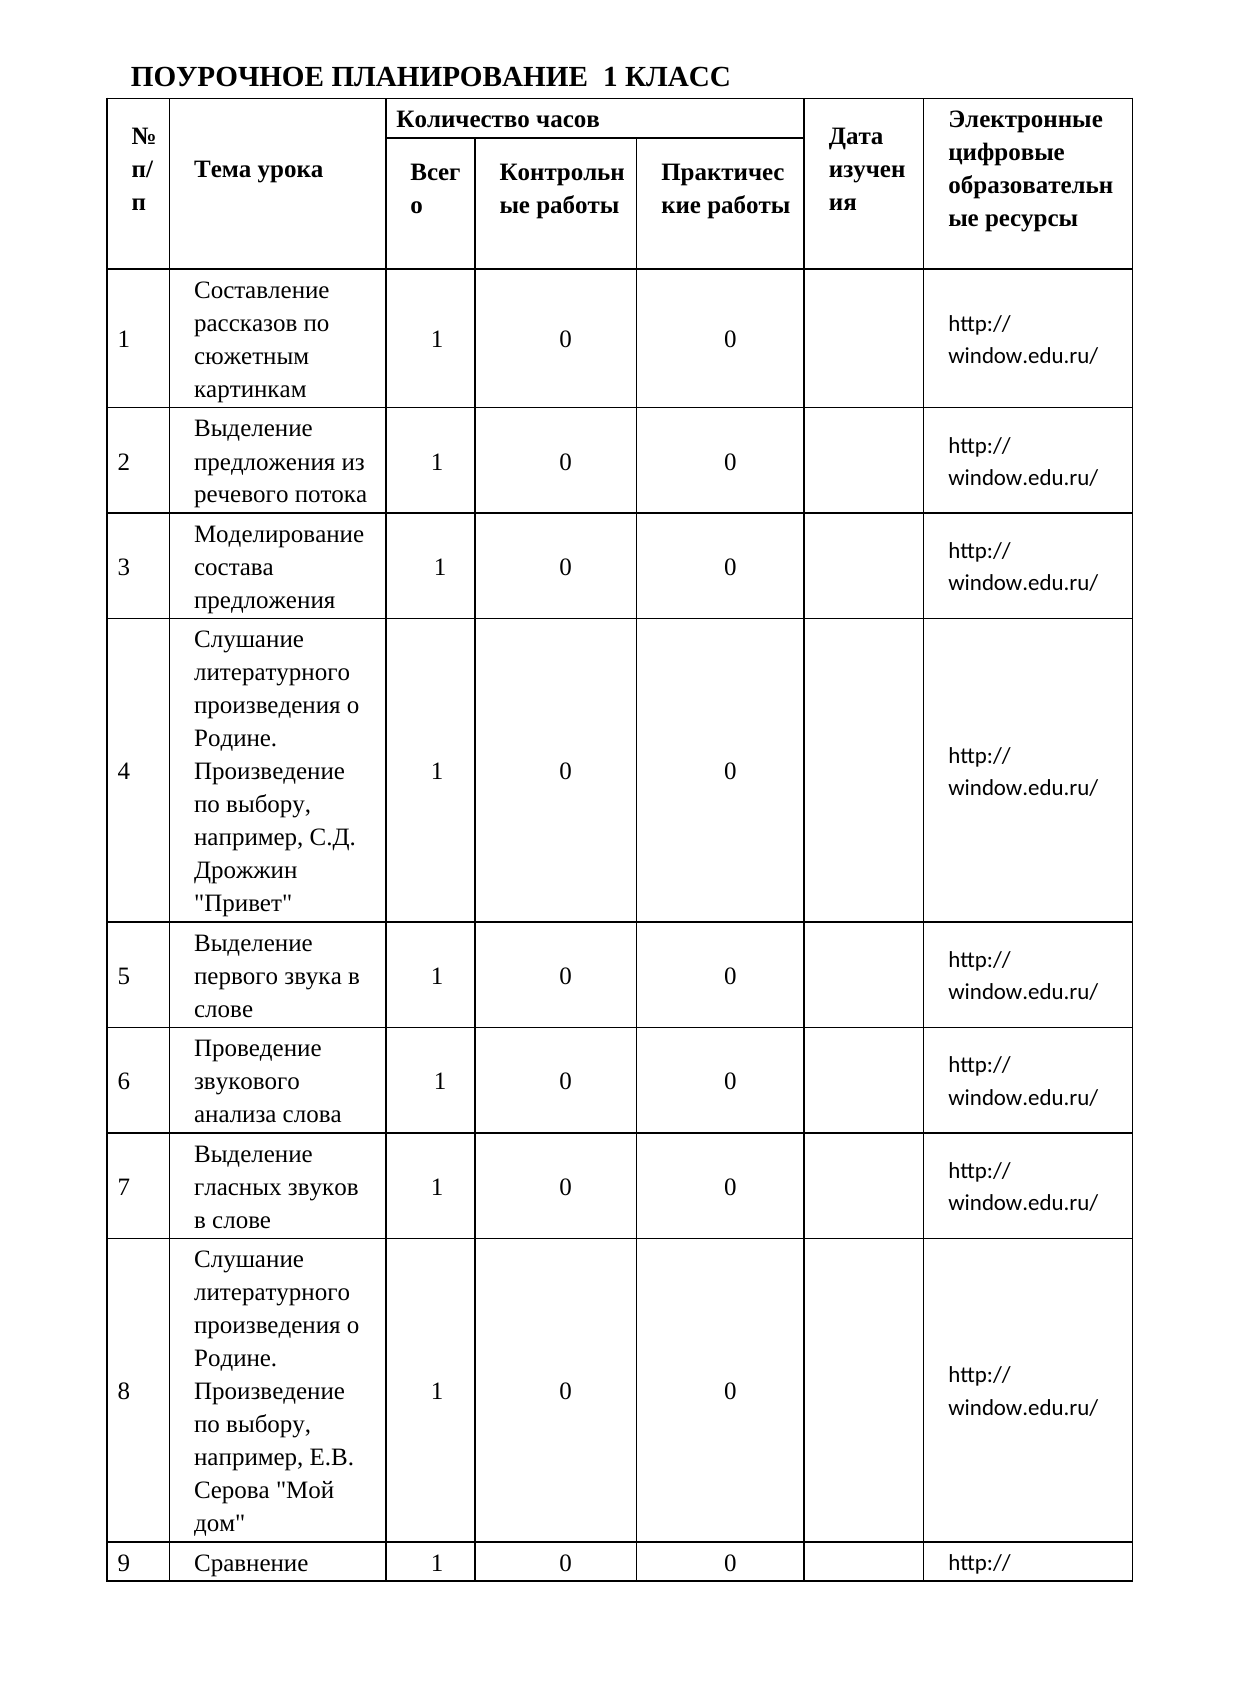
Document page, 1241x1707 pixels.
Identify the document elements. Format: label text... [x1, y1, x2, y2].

table_cell [805, 619, 923, 921]
table_cell 0 [476, 1239, 636, 1541]
table_cell Выделение первого звука в слове [170, 923, 385, 1027]
table_cell 7 [108, 1134, 169, 1237]
table_cell Выделение предложения из речевого потока [170, 408, 385, 512]
table_header Дата изучения [805, 99, 923, 268]
table_cell 0 [476, 514, 636, 618]
table_cell Проведение звукового анализа слова [170, 1028, 385, 1132]
table_cell Слушание литературного произведения о Родине. Произведение по выбору, например, Е.В. Серова "Мой дом" [170, 1239, 385, 1541]
table_cell 0 [637, 1239, 803, 1541]
table_cell 0 [637, 923, 803, 1027]
table_cell Составление рассказов по сюжетным картинкам [170, 270, 385, 407]
table_cell 0 [476, 408, 636, 512]
table_cell [805, 514, 923, 618]
table_cell http://window.edu.ru/ [924, 1134, 1132, 1237]
table_cell [805, 408, 923, 512]
table_header № п/п [108, 99, 169, 268]
table_cell 4 [108, 619, 169, 921]
table_cell 0 [637, 270, 803, 407]
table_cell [170, 1543, 385, 1580]
table_cell 0 [476, 1543, 636, 1580]
table_cell http://window.edu.ru/ [924, 1239, 1132, 1541]
table_cell 3 [108, 514, 169, 618]
table_cell 8 [108, 1239, 169, 1541]
table_header Количество часов [387, 99, 803, 137]
table_cell 0 [637, 1134, 803, 1237]
table_cell 1 [387, 1134, 474, 1237]
table_cell 5 [108, 923, 169, 1027]
table_header Электронные цифровые образовательные ресурсы [924, 99, 1132, 268]
table_cell [805, 1543, 923, 1580]
table_cell 0 [637, 514, 803, 618]
table_cell http://window.edu.ru/ [924, 408, 1132, 512]
table_cell 1 [108, 270, 169, 407]
table_cell http://window.edu.ru/ [924, 923, 1132, 1027]
table_cell [805, 1134, 923, 1237]
table_cell [805, 270, 923, 407]
table_cell http://window.edu.ru/ [924, 619, 1132, 921]
table_cell http://window.edu.ru/ [924, 1028, 1132, 1132]
table_cell Контрольные работы [476, 139, 636, 268]
text ПОУРОЧНОЕ ПЛАНИРОВАНИЕ 1 КЛАСС [131, 59, 1122, 93]
table_cell 0 [476, 619, 636, 921]
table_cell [924, 1543, 1132, 1580]
table_cell [805, 923, 923, 1027]
table_cell http://window.edu.ru/ [924, 514, 1132, 618]
table_cell 1 [387, 923, 474, 1027]
table_cell 2 [108, 408, 169, 512]
table_cell 1 [387, 619, 474, 921]
table_cell Моделирование состава предложения [170, 514, 385, 618]
table_cell 9 [108, 1543, 169, 1580]
table_cell 0 [637, 1028, 803, 1132]
table_cell Слушание литературного произведения о Родине. Произведение по выбору, например, С.Д. Дрожжин "Привет" [170, 619, 385, 921]
table_cell 0 [476, 923, 636, 1027]
table_cell 0 [476, 1134, 636, 1237]
table_cell Выделение гласных звуков в слове [170, 1134, 385, 1237]
table_cell 6 [108, 1028, 169, 1132]
table_cell 0 [637, 1543, 803, 1580]
table_cell 0 [476, 1028, 636, 1132]
table_cell 1 [387, 514, 474, 618]
table_cell 1 [387, 1028, 474, 1132]
table_cell 0 [637, 619, 803, 921]
table_cell [805, 1239, 923, 1541]
table_cell 0 [637, 408, 803, 512]
table_cell http://window.edu.ru/ [924, 270, 1132, 407]
table_cell 1 [387, 1239, 474, 1541]
table_cell 0 [476, 270, 636, 407]
table_header Тема урока [170, 99, 385, 268]
table_cell Практические работы [637, 139, 803, 268]
table_cell [805, 1028, 923, 1132]
table_cell 1 [387, 408, 474, 512]
table_cell 1 [387, 1543, 474, 1580]
table_cell Всего [387, 139, 474, 268]
table_cell 1 [387, 270, 474, 407]
